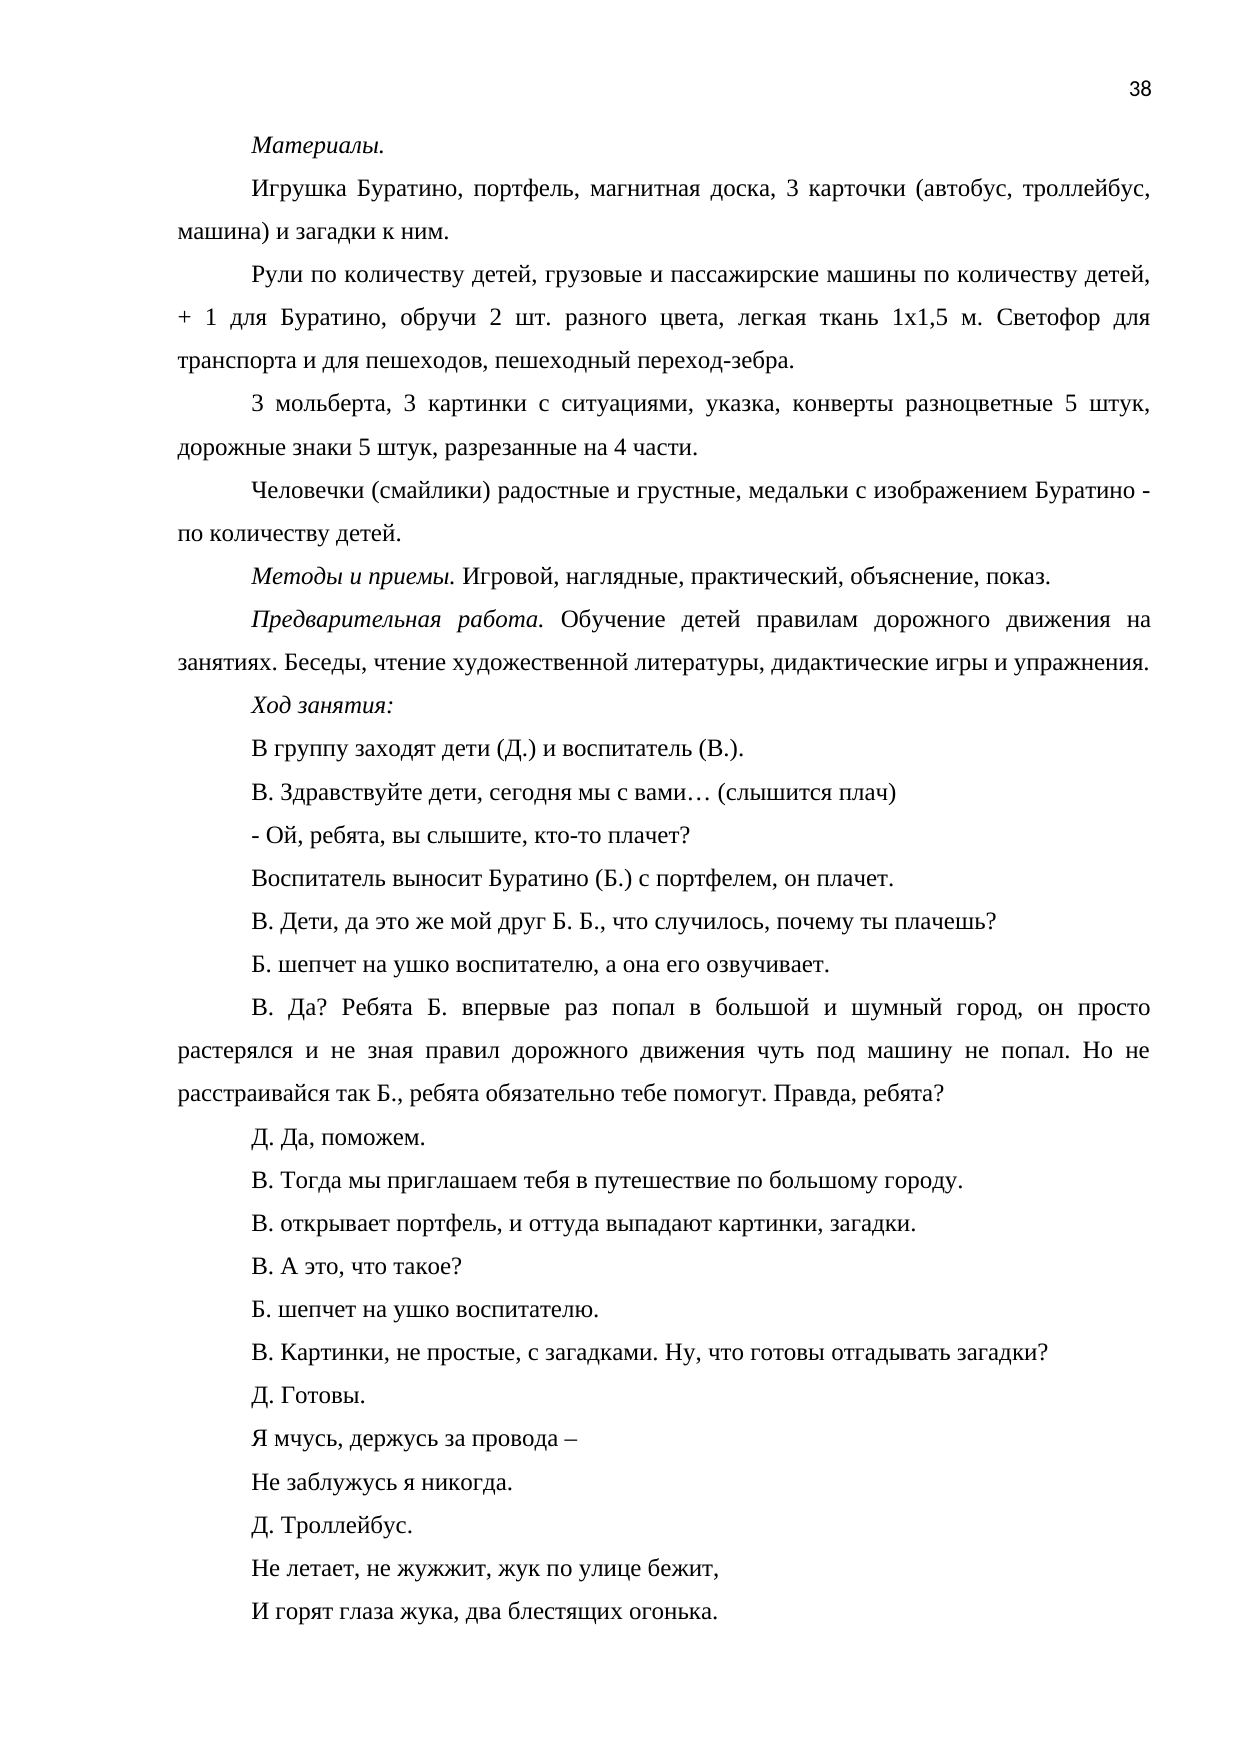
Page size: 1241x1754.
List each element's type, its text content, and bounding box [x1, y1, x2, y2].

text Ход занятия: [177, 690, 1152, 719]
text Предварительная работа. Обучение детей правилам дорожного движения на занятиях. Беседы, чтение художественной литературы, дидактические игры и упражнения. [177, 604, 1152, 676]
text И горят глаза жука, два блестящих огонька. [177, 1596, 1152, 1625]
text В. Дети, да это же мой друг Б. Б., что случилось, почему ты плачешь? [177, 906, 1152, 935]
text Д. Троллейбус. [177, 1510, 1152, 1538]
text Методы и приемы. Игровой, наглядные, практический, объяснение, показ. [177, 561, 1152, 590]
text 3 мольберта, 3 картинки с ситуациями, указка, конверты разноцветные 5 штук, дорожные знаки 5 штук, разрезанные на 4 части. [177, 388, 1152, 460]
text Б. шепчет на ушко воспитателю, а она его озвучивает. [177, 949, 1152, 978]
text В. Здравствуйте дети, сегодня мы с вами… (слышится плач) [177, 777, 1152, 805]
text Не летает, не жужжит, жук по улице бежит, [177, 1553, 1152, 1582]
text Я мчусь, держусь за провода – [177, 1423, 1152, 1452]
text Рули по количеству детей, грузовые и пассажирские машины по количеству детей, + 1 для Буратино, обручи 2 шт. разного цвета, легкая ткань 1х1,5 м. Светофор для транспорта и для пешеходов, пешеходный переход-зебра. [177, 259, 1152, 374]
text Воспитатель выносит Буратино (Б.) с портфелем, он плачет. [177, 863, 1152, 892]
text Человечки (смайлики) радостные и грустные, медальки с изображением Буратино - по количеству детей. [177, 475, 1152, 547]
text В. Тогда мы приглашаем тебя в путешествие по большому городу. [177, 1165, 1152, 1193]
text В. открывает портфель, и оттуда выпадают картинки, загадки. [177, 1208, 1152, 1237]
text Д. Да, поможем. [177, 1122, 1152, 1150]
text В. Картинки, не простые, с загадками. Ну, что готовы отгадывать загадки? [177, 1337, 1152, 1366]
text В. А это, что такое? [177, 1251, 1152, 1280]
text Б. шепчет на ушко воспитателю. [177, 1294, 1152, 1323]
text Не заблужусь я никогда. [177, 1467, 1152, 1495]
text В. Да? Ребята Б. впервые раз попал в большой и шумный город, он просто растерялся и не зная правил дорожного движения чуть под машину не попал. Но не расстраивайся так Б., ребята обязательно тебе помогут. Правда, ребята? [177, 992, 1152, 1107]
text Материалы. [177, 130, 1152, 158]
text В группу заходят дети (Д.) и воспитатель (В.). [177, 733, 1152, 762]
text - Ой, ребята, вы слышите, кто-то плачет? [177, 820, 1152, 848]
text Д. Готовы. [177, 1380, 1152, 1409]
text Игрушка Буратино, портфель, магнитная доска, 3 карточки (автобус, троллейбус, машина) и загадки к ним. [177, 173, 1152, 245]
